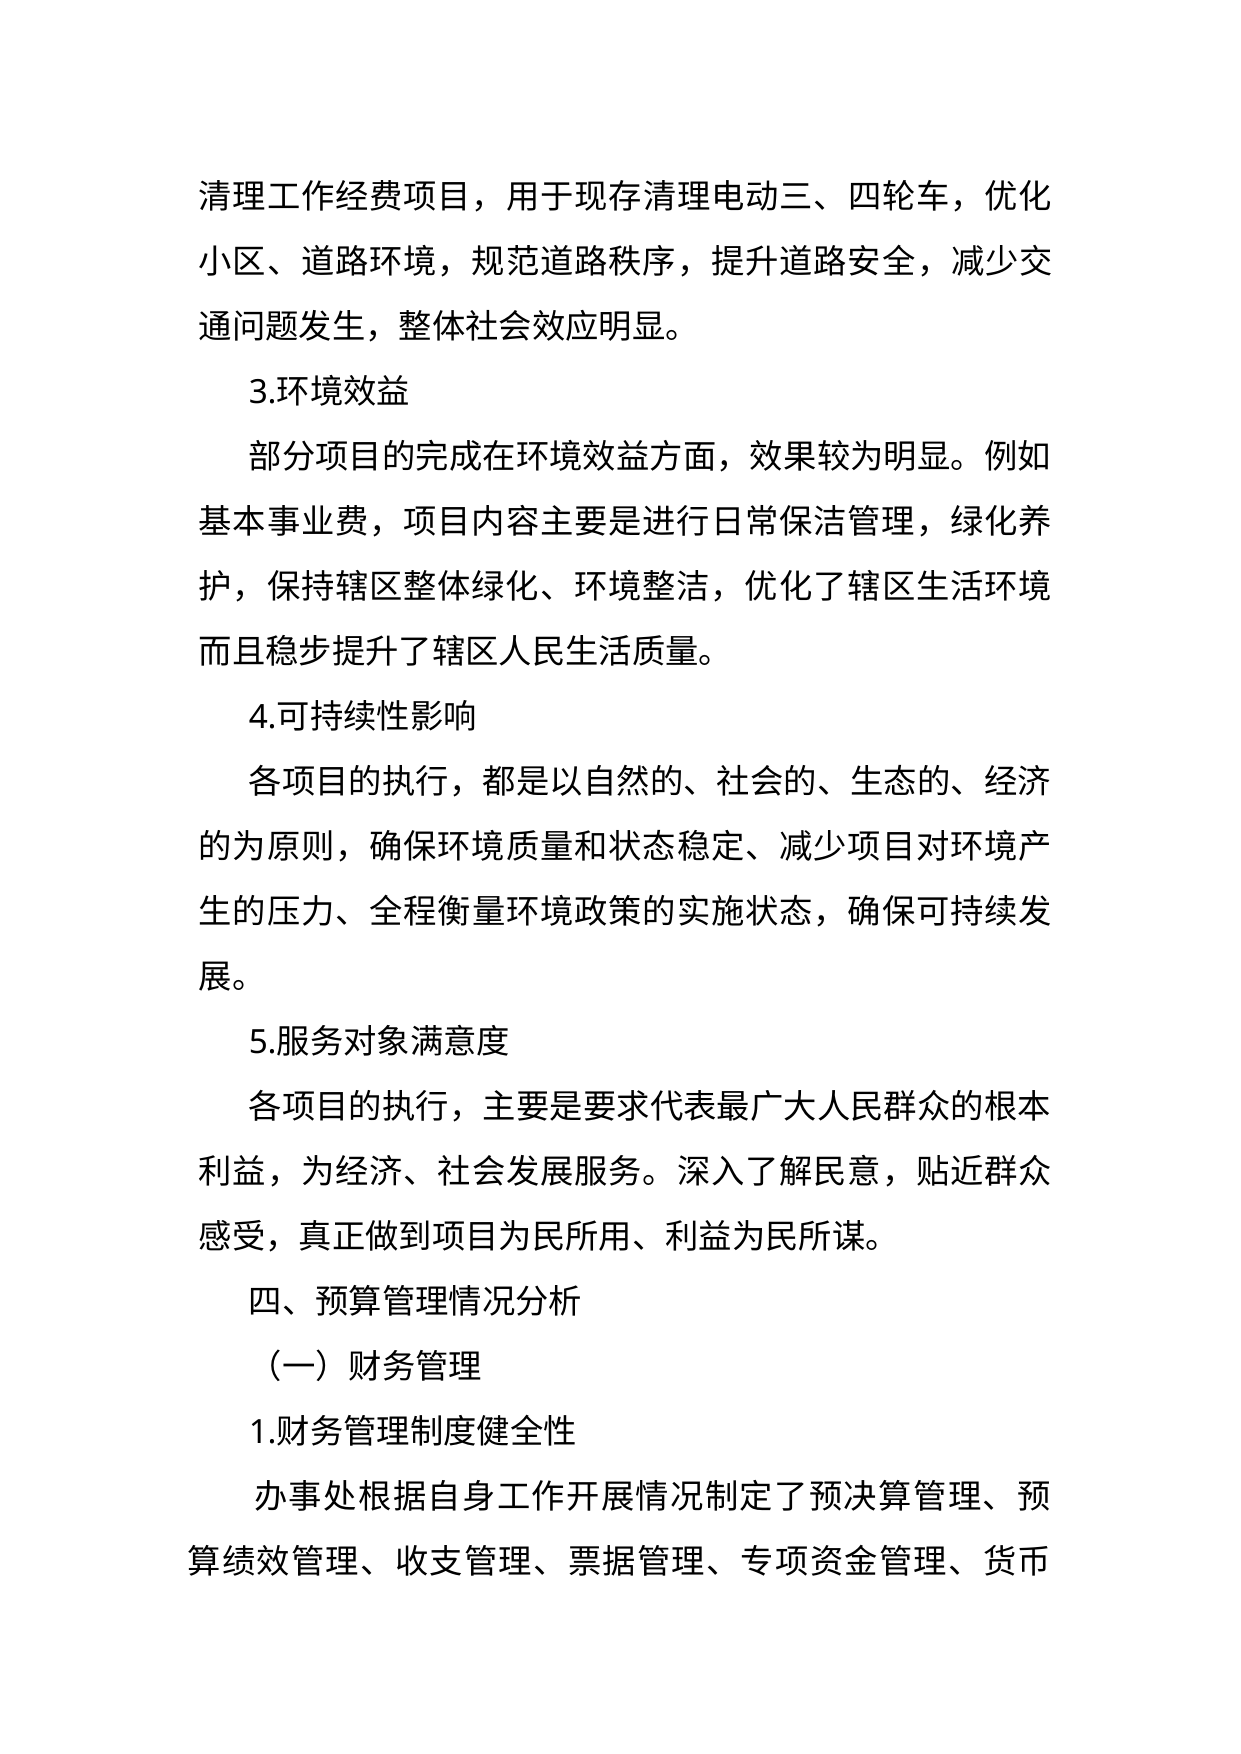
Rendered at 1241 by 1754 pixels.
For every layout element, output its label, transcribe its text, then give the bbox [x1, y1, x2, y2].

text 3.环境效益 [198, 357, 1053, 422]
text 四、预算管理情况分析 [198, 1267, 1053, 1332]
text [198, 162, 1053, 357]
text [187, 1462, 1053, 1592]
text 各项目的执行，都是以自然的、社会的、生态的、经济的为原则，确保环境质量和状态稳定、减少项目对环境产生的压力、全程衡量环境政策的实施状态，确保可持续发展。 [198, 747, 1053, 1007]
text 各项目的执行，主要是要求代表最广大人民群众的根本利益，为经济、社会发展服务。深入了解民意，贴近群众感受，真正做到项目为民所用、利益为民所谋。 [198, 1072, 1053, 1267]
text 5.服务对象满意度 [198, 1007, 1053, 1072]
text 部分项目的完成在环境效益方面，效果较为明显。例如基本事业费，项目内容主要是进行日常保洁管理，绿化养护，保持辖区整体绿化、环境整洁，优化了辖区生活环境，而且稳步提升了辖区人民生活质量。 [198, 422, 1053, 682]
text （一）财务管理 [198, 1332, 1053, 1397]
text 4.可持续性影响 [198, 682, 1053, 747]
text 1.财务管理制度健全性 [198, 1397, 1053, 1462]
